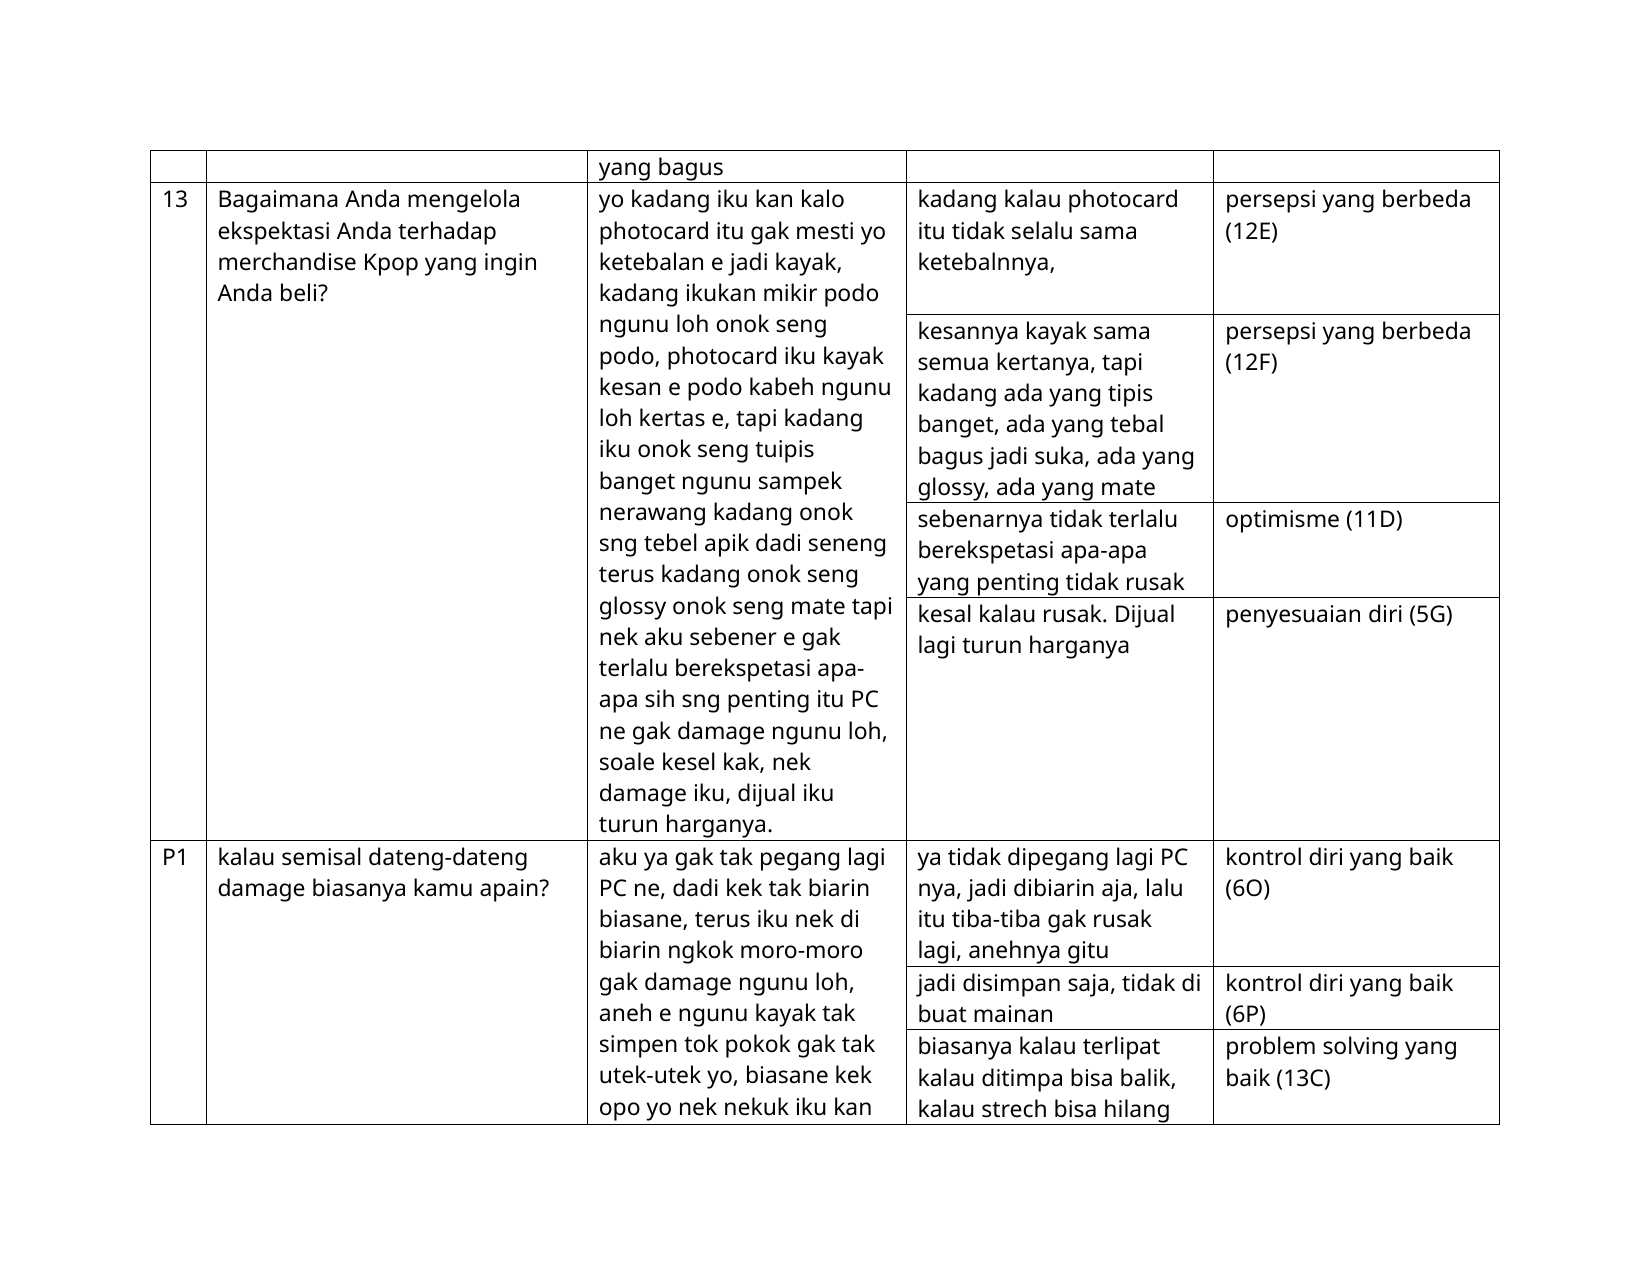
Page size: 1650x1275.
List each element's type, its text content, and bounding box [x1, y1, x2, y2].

table_cell sebenarnya tidak terlalu berekspetasi apa-apa yang penting tidak rusak [907, 503, 1213, 597]
table_cell kadang kalau photocard itu tidak selalu sama ketebalnnya, [907, 183, 1213, 313]
table_cell kalau semisal dateng-dateng damage biasanya kamu apain? [207, 841, 587, 1124]
table_cell kontrol diri yang baik (6P) [1214, 967, 1499, 1029]
table_cell yo kadang iku kan kalo photocard itu gak mesti yo ketebalan e jadi kayak, kadang ikukan mikir podo ngunu loh onok seng podo, photocard iku kayak kesan e podo kabeh ngunu loh kertas e, tapi kadang iku onok seng tuipis banget ngunu sampek nerawang kadang onok sng tebel apik dadi seneng terus kadang onok seng glossy onok seng mate tapi nek aku sebener e gak terlalu berekspetasi apa-apa sih sng penting itu PC ne gak damage ngunu loh, soale kesel kak, nek damage iku, dijual iku turun harganya. [588, 183, 906, 839]
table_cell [907, 1030, 1213, 1124]
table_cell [1214, 1030, 1499, 1124]
table_cell ya tidak dipegang lagi PC nya, jadi dibiarin aja, lalu itu tiba-tiba gak rusak lagi, anehnya gitu [907, 841, 1213, 966]
table_cell optimisme (11D) [1214, 503, 1499, 597]
table_cell Bagaimana Anda mengelola ekspektasi Anda terhadap merchandise Kpop yang ingin Anda beli? [207, 183, 587, 839]
table_cell aku ya gak tak pegang lagi PC ne, dadi kek tak biarin biasane, terus iku nek di biarin ngkok moro-moro gak damage ngunu loh, aneh e ngunu kayak tak simpen tok pokok gak tak utek-utek yo, biasane kek opo yo nek nekuk iku kan nek ditimpa iku isok balik nah tapi nek strech isok ilang ngunu loh, pokok selama gak di utek-utek, yo tak jarno ae [588, 841, 906, 1124]
table_cell jadi disimpan saja, tidak di buat mainan [907, 967, 1213, 1029]
table_cell kesannya kayak sama semua kertanya, tapi kadang ada yang tipis banget, ada yang tebal bagus jadi suka, ada yang glossy, ada yang mate [907, 315, 1213, 502]
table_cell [1214, 151, 1499, 182]
table_cell kontrol diri yang baik (6O) [1214, 841, 1499, 966]
table_cell 13 [151, 183, 206, 839]
table_cell persepsi yang berbeda (12E) [1214, 183, 1499, 313]
table_cell P1 [151, 841, 206, 1124]
table_cell persepsi yang berbeda (12F) [1214, 315, 1499, 502]
table_cell kesal kalau rusak. Dijual lagi turun harganya [907, 598, 1213, 839]
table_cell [907, 151, 1213, 182]
table_cell penyesuaian diri (5G) [1214, 598, 1499, 839]
